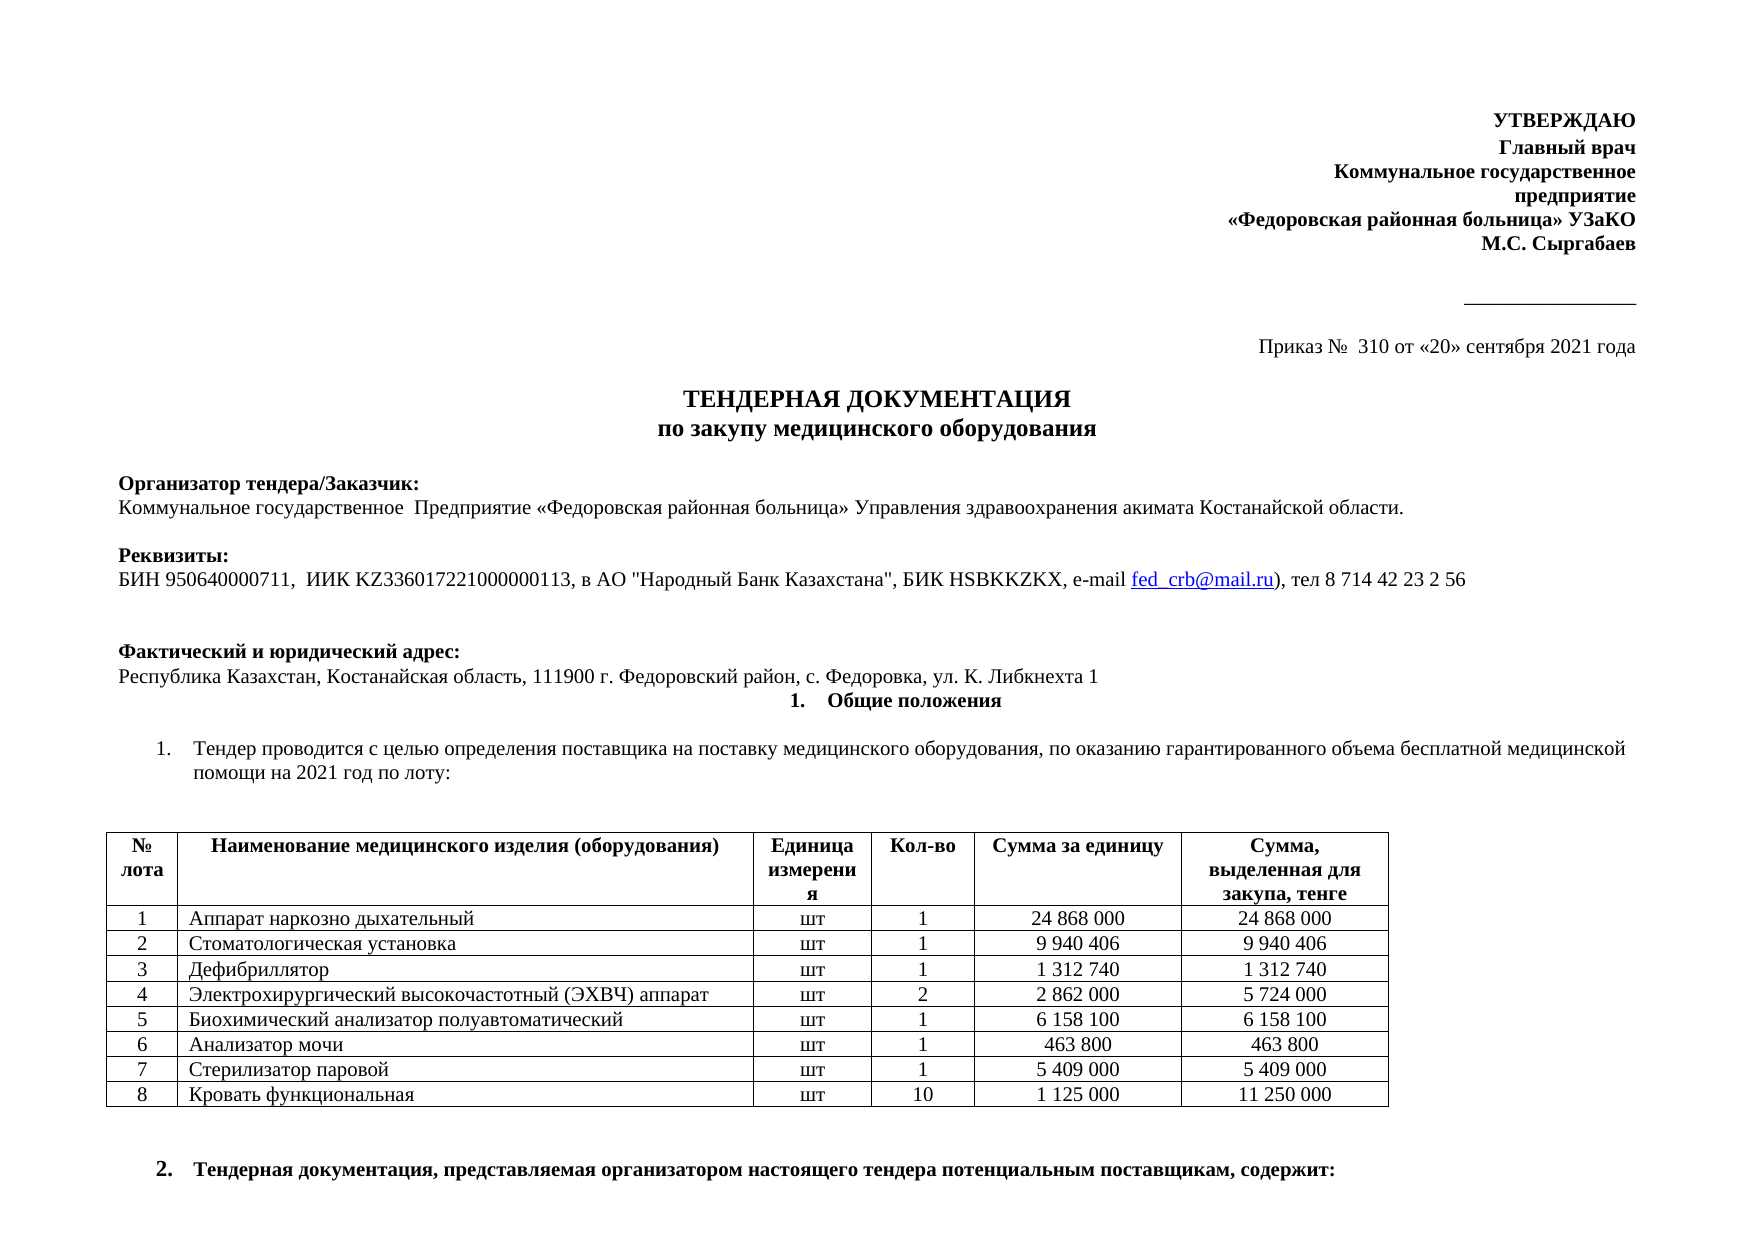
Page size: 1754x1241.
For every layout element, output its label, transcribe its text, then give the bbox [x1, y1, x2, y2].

table_cell 1 [107, 906, 177, 930]
table_cell 9 940 406 [975, 931, 1181, 955]
text Фактический и юридический адрес: [118, 639, 1636, 663]
table_cell шт [754, 906, 871, 930]
table_cell 1 312 740 [1182, 956, 1388, 981]
text ТЕНДЕРНАЯ ДОКУМЕНТАЦИЯ [118, 384, 1636, 413]
text Коммунальное государственное Предприятие «Федоровская районная больница» Управления здравоохранения акимата Костанайской области. [118, 495, 1636, 519]
text УТВЕРЖДАЮ [118, 103, 1636, 135]
table_cell 1 [872, 906, 974, 930]
table_cell 5 [107, 1007, 177, 1031]
table_cell 4 [107, 982, 177, 1006]
table_cell 11 250 000 [1182, 1082, 1388, 1106]
text по закупу медицинского оборудования [118, 413, 1636, 442]
table_cell Кровать функциональная [178, 1082, 753, 1106]
table_cell Стерилизатор паровой [178, 1057, 753, 1081]
table_cell 1 [872, 1007, 974, 1031]
table_cell 1 [872, 956, 974, 981]
list Тендер проводится с целью определения поставщика на поставку медицинского оборудования, по оказанию гарантированного объема бесплатной медицинской помощи на 2021 год по лоту: [156, 736, 1636, 784]
text БИН 950640000711, ИИК KZ336017221000000113, в АО "Народный Банк Казахстана", БИК HSBKKZKX, e-mail fed_crb@mail.ru), тел 8 714 42 23 2 56 [118, 567, 1636, 591]
table_cell 463 800 [975, 1032, 1181, 1056]
text _______________ [118, 281, 1636, 308]
table_cell шт [754, 982, 871, 1006]
table_cell 2 [872, 982, 974, 1006]
table_cell 6 158 100 [975, 1007, 1181, 1031]
table_cell 2 862 000 [975, 982, 1181, 1006]
list Общие положения [156, 688, 1636, 712]
table_cell 6 [107, 1032, 177, 1056]
table_cell 1 [872, 1032, 974, 1056]
text Реквизиты: [118, 543, 1636, 567]
table_cell 9 940 406 [1182, 931, 1388, 955]
table_cell шт [754, 1057, 871, 1081]
table_cell шт [754, 1032, 871, 1056]
table_cell 7 [107, 1057, 177, 1081]
table_cell шт [754, 1082, 871, 1106]
list Тендерная документация, представляемая организатором настоящего тендера потенциальным поставщикам, содержит: [156, 1156, 1636, 1182]
table_cell Дефибриллятор [178, 956, 753, 981]
table_cell Стоматологическая установка [178, 931, 753, 955]
text Организатор тендера/Заказчик: [118, 471, 1636, 495]
text Республика Казахстан, Костанайская область, 111900 г. Федоровский район, с. Федоровка, ул. К. Либкнехта 1 [118, 663, 1636, 688]
table_cell 5 409 000 [1182, 1057, 1388, 1081]
table_cell 8 [107, 1082, 177, 1106]
table_cell 5 724 000 [1182, 982, 1388, 1006]
table_header Единица измерения [754, 833, 871, 905]
table_cell 3 [107, 956, 177, 981]
table_cell 10 [872, 1082, 974, 1106]
table_header Кол-во [872, 833, 974, 905]
table_cell Анализатор мочи [178, 1032, 753, 1056]
text Коммунальное государственное [118, 159, 1636, 183]
table_cell шт [754, 931, 871, 955]
table_cell 5 409 000 [975, 1057, 1181, 1081]
table_cell 1 125 000 [975, 1082, 1181, 1106]
table_cell шт [754, 956, 871, 981]
table_cell Биохимический анализатор полуавтоматический [178, 1007, 753, 1031]
table_cell шт [754, 1007, 871, 1031]
text М.С. Сыргабаев [118, 231, 1636, 255]
table_cell 1 [872, 1057, 974, 1081]
table_cell 24 868 000 [975, 906, 1181, 930]
table_cell 1 312 740 [975, 956, 1181, 981]
table_cell 2 [107, 931, 177, 955]
table_header Наименование медицинского изделия (оборудования) [178, 833, 753, 905]
table_cell 6 158 100 [1182, 1007, 1388, 1031]
table_cell Аппарат наркозно дыхательный [178, 906, 753, 930]
text Приказ № 310 от «20» сентября 2021 года [118, 334, 1636, 358]
table_header Сумма, выделенная для закупа, тенге [1182, 833, 1388, 905]
table_cell Электрохирургический высокочастотный (ЭХВЧ) аппарат [178, 982, 753, 1006]
table_header № лота [107, 833, 177, 905]
text «Федоровская районная больница» УЗаКО [118, 207, 1636, 231]
table_cell 1 [872, 931, 974, 955]
table_cell 24 868 000 [1182, 906, 1388, 930]
table_header Сумма за единицу [975, 833, 1181, 905]
text предприятие [118, 183, 1636, 207]
text Главный врач [118, 135, 1636, 159]
table_cell 463 800 [1182, 1032, 1388, 1056]
